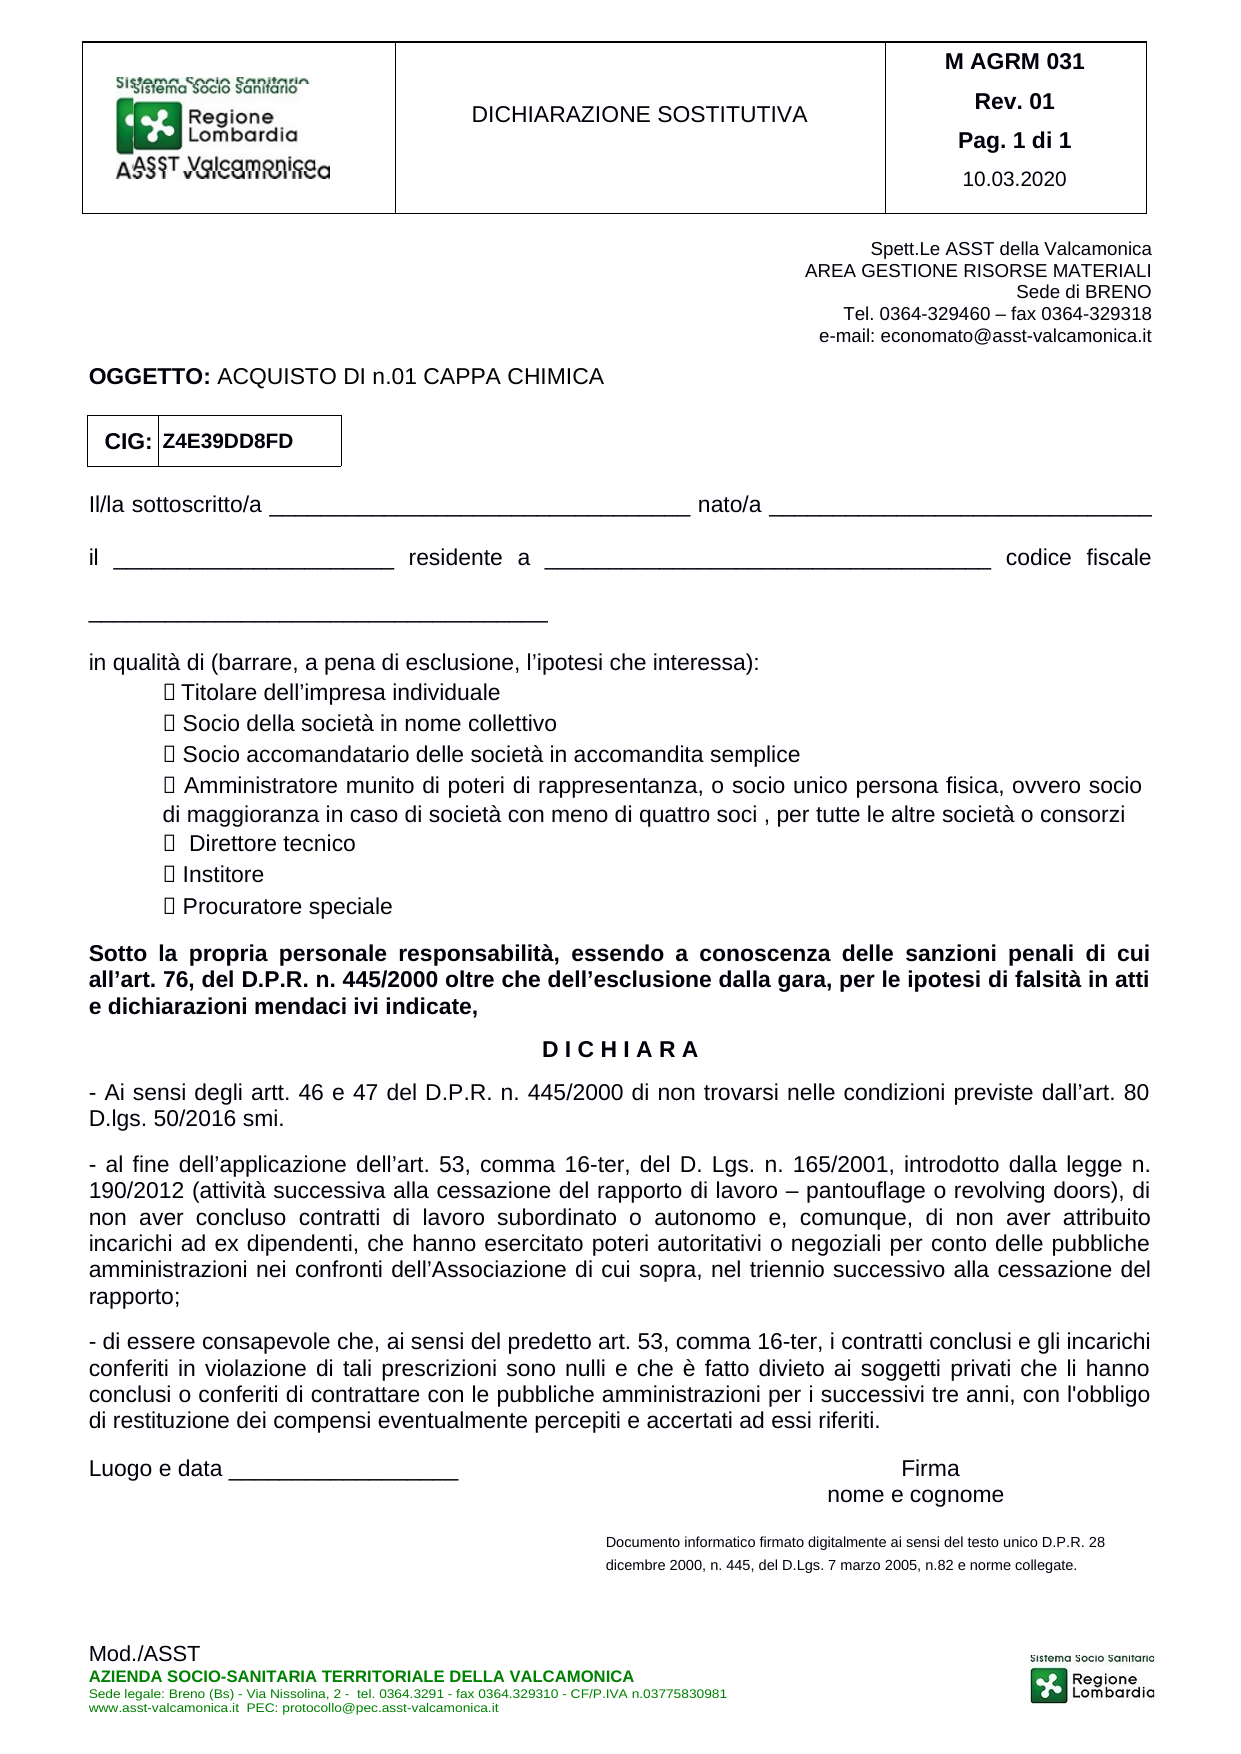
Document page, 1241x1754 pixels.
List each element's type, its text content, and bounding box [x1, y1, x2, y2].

text - al fine dell’applicazione dell’art. 53, comma 16-ter, del D. Lgs. n. 165/2001, introdotto dalla legge n. 190/2012 (attività successiva alla cessazione del rapporto di lavoro – pantouflage o revolving doors), di non aver concluso contratti di lavoro subordinato o autonomo e, comunque, di non aver attribuito incarichi ad ex dipendenti, che hanno esercitato poteri autoritativi o negoziali per conto delle pubbliche amministrazioni nei confronti dell’Associazione di cui sopra, nel triennio successivo alla cessazione del rapporto; [88, 1151, 1152, 1309]
text D I C H I A R A [88, 1036, 1152, 1062]
text  Procuratore speciale [88, 889, 1152, 921]
text Spett.Le ASST della Valcamonica [88, 238, 1152, 260]
text AREA GESTIONE RISORSE MATERIALI [88, 260, 1152, 281]
text - Ai sensi degli artt. 46 e 47 del D.P.R. n. 445/2000 di non trovarsi nelle condizioni previste dall’art. 80 D.lgs. 50/2016 smi. [88, 1079, 1152, 1132]
text Tel. 0364-329460 – fax 0364-329318 [88, 303, 1152, 324]
text Sotto la propria personale responsabilità, essendo a conoscenza delle sanzioni penali di cui all’art. 76, del D.P.R. n. 445/2000 oltre che dell’esclusione dalla gara, per le ipotesi di falsità in atti e dichiarazioni mendaci ivi indicate, [88, 940, 1152, 1019]
text - di essere consapevole che, ai sensi del predetto art. 53, comma 16-ter, i contratti conclusi e gli incarichi conferiti in violazione di tali prescrizioni sono nulli e che è fatto divieto ai soggetti privati che li hanno conclusi o conferiti di contrattare con le pubbliche amministrazioni per i successivi tre anni, con l'obbligo di restituzione dei compensi eventualmente percepiti e accertati ad essi riferiti. [88, 1328, 1152, 1433]
text Documento informatico firmato digitalmente ai sensi del testo unico D.P.R. 28 dicembre 2000, n. 445, del D.Lgs. 7 marzo 2005, n.82 e norme collegate. [88, 1534, 1152, 1575]
text Sede di BRENO [88, 281, 1152, 303]
text  Titolare dell’impresa individuale [88, 676, 1152, 707]
text  Amministratore munito di poteri di rappresentanza, o socio unico persona fisica, ovvero socio di maggioranza in caso di società con meno di quattro soci , per tutte le altre società o consorzi [88, 769, 1152, 827]
text in qualità di (barrare, a pena di esclusione, l’ipotesi che interessa): [88, 649, 1152, 676]
text  Institore [88, 858, 1152, 889]
text Il/la sottoscritto/a _________________________________ nato/a ______________________________ il ______________________ residente a ___________________________________ codice fiscale ____________________________________ [88, 491, 1152, 623]
text Luogo e data __________________ Firma nome e cognome [88, 1455, 1152, 1534]
text  Socio della società in nome collettivo [88, 707, 1152, 738]
table_header CIG: [88, 416, 158, 466]
picture [116, 77, 330, 179]
table_header Z4E39DD8FD [159, 416, 341, 466]
text e-mail: economato@asst-valcamonica.it [88, 324, 1152, 346]
picture [1030, 1655, 1155, 1704]
text  Direttore tecnico [88, 827, 1152, 858]
text  Socio accomandatario delle società in accomandita semplice [88, 738, 1152, 769]
text OGGETTO: ACQUISTO DI n.01 CAPPA CHIMICA [88, 363, 1152, 389]
